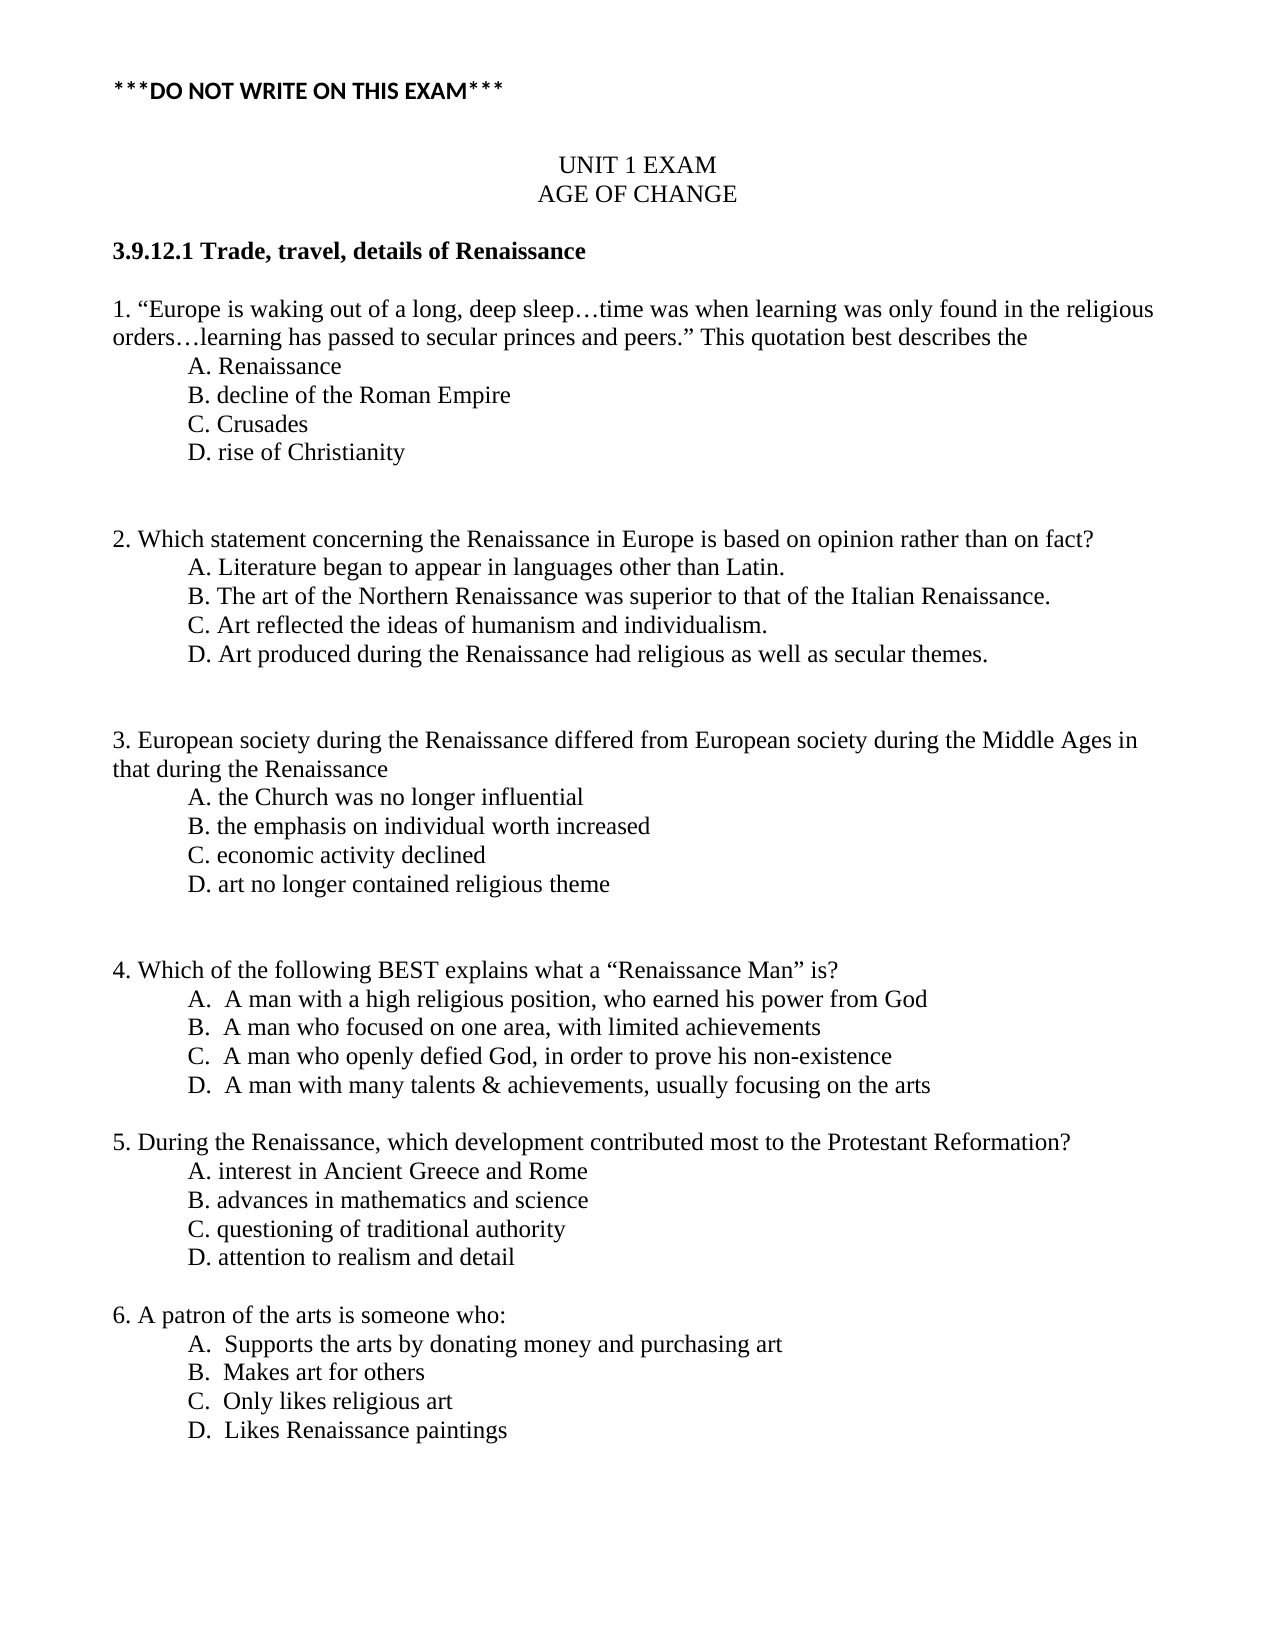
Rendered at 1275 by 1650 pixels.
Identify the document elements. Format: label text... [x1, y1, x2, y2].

text C. questioning of traditional authority [112, 1214, 1162, 1242]
text B. advances in mathematics and science [112, 1185, 1162, 1214]
text A. A man with a high religious position, who earned his power from God [112, 984, 1162, 1012]
text D. rise of Christianity [150, 437, 1162, 466]
text A. Literature began to appear in languages other than Latin. [150, 552, 1162, 581]
text D. attention to realism and detail [112, 1242, 1162, 1271]
text 3. European society during the Renaissance differed from European society during the Middle Ages in that during the Renaissance [112, 725, 1162, 782]
text 4. Which of the following BEST explains what a “Renaissance Man” is? [112, 955, 1162, 984]
text 6. A patron of the arts is someone who: [112, 1300, 1162, 1329]
text B. the emphasis on individual worth increased [112, 811, 1162, 840]
text D. Likes Renaissance paintings [112, 1415, 1162, 1444]
text 1. “Europe is waking out of a long, deep sleep…time was when learning was only found in the religious orders…learning has passed to secular princes and peers.” This quotation best describes the [112, 294, 1162, 351]
text AGE OF CHANGE [112, 179, 1162, 207]
text A. interest in Ancient Greece and Rome [112, 1156, 1162, 1185]
text C. economic activity declined [112, 840, 1162, 869]
text B. The art of the Northern Renaissance was superior to that of the Italian Renaissance. [150, 581, 1162, 610]
text 5. During the Renaissance, which development contributed most to the Protestant Reformation? [112, 1127, 1162, 1156]
text B. decline of the Roman Empire [150, 380, 1162, 409]
text 3.9.12.1 Trade, travel, details of Renaissance [112, 236, 1162, 265]
text D. art no longer contained religious theme [112, 869, 1162, 897]
text B. Makes art for others [112, 1357, 1162, 1386]
text UNIT 1 EXAM [112, 150, 1162, 179]
text D. Art produced during the Renaissance had religious as well as secular themes. [150, 639, 1162, 667]
text C. Crusades [150, 409, 1162, 437]
text A. Supports the arts by donating money and purchasing art [112, 1329, 1162, 1357]
text A. Renaissance [150, 351, 1162, 380]
text B. A man who focused on one area, with limited achievements [112, 1012, 1162, 1041]
text C. Art reflected the ideas of humanism and individualism. [150, 610, 1162, 639]
text C. Only likes religious art [112, 1386, 1162, 1415]
text 2. Which statement concerning the Renaissance in Europe is based on opinion rather than on fact? [112, 524, 1162, 552]
text D. A man with many talents & achievements, usually focusing on the arts [112, 1070, 1162, 1099]
text A. the Church was no longer influential [112, 782, 1162, 811]
text C. A man who openly defied God, in order to prove his non-existence [112, 1041, 1162, 1070]
